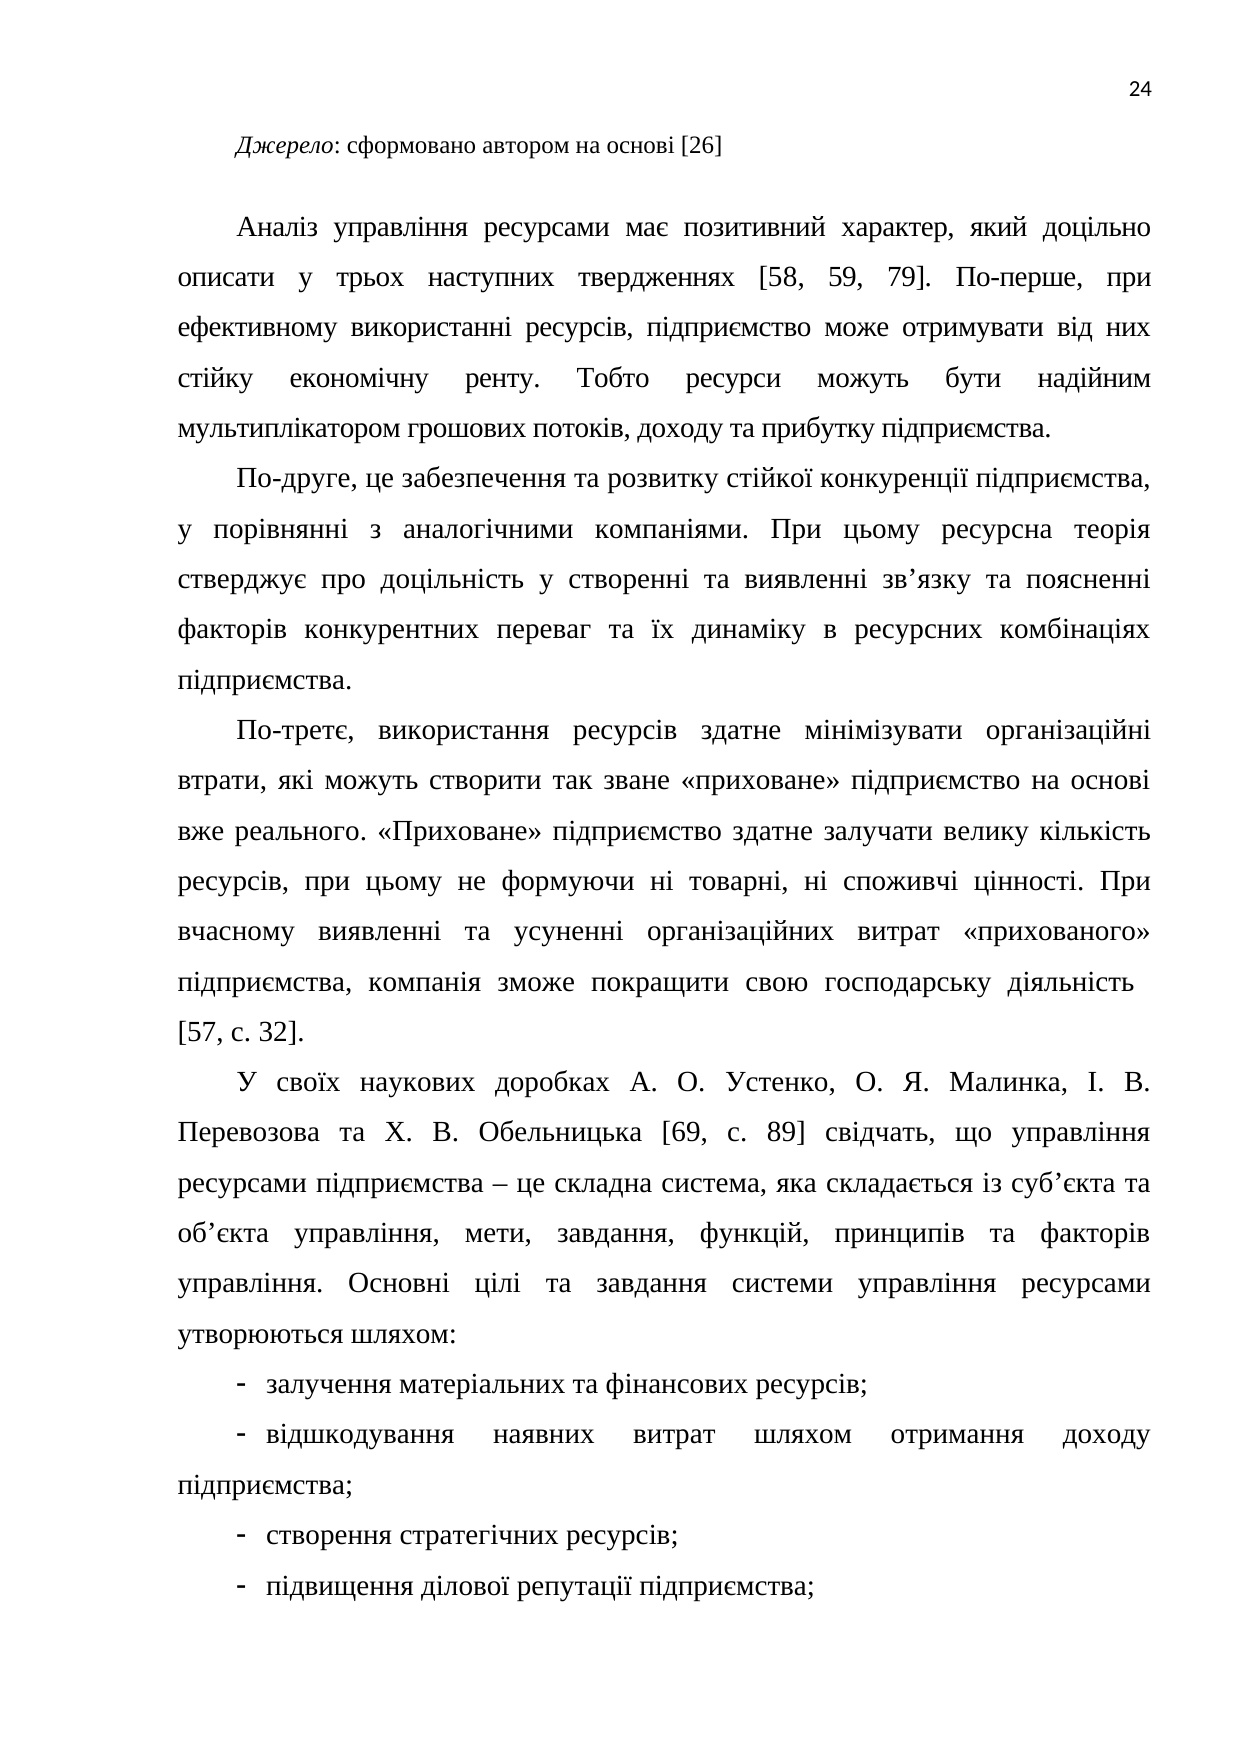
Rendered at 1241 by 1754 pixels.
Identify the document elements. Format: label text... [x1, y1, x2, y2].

list По-третє, використання ресурсів здатне мінімізувати організаційні втрати, які можуть створити так зване «приховане» підприємство на основі вже реального. «Приховане» підприємство здатне залучати велику кількість ресурсів, при цьому не формуючи ні товарні, ні споживчі цінності. При вчасному виявленні та усуненні організаційних витрат «прихованого» підприємства, компанія зможе покращити свою господарську діяльність [57, с. 32]. [177, 712, 1152, 1047]
list відшкодування наявних витрат шляхом отримання доходу підприємства; [177, 1417, 1152, 1501]
list У своїх наукових доробках А. О. Устенко, О. Я. Малинка, І. В. Перевозова та Х. В. Обельницька [69, с. 89] свідчать, що управління ресурсами підприємства – це складна система, яка складається із суб’єкта та об’єкта управління, мети, завдання, функцій, принципів та факторів управління. Основні цілі та завдання системи управління ресурсами утворюються шляхом: [177, 1064, 1152, 1349]
list створення стратегічних ресурсів; [177, 1517, 1152, 1551]
list Аналіз управління ресурсами має позитивний характер, який доцільно описати у трьох наступних твердженнях [58, 59, 79]. По-перше, при ефективному використанні ресурсів, підприємство може отримувати від них стійку економічну ренту. Тобто ресурси можуть бути надійним мультиплікатором грошових потоків, доходу та прибутку підприємства. [177, 209, 1152, 444]
list підвищення ділової репутації підприємства; [177, 1568, 1152, 1601]
list По-друге, це забезпечення та розвитку стійкої конкуренції підприємства, у порівнянні з аналогічними компаніями. При цьому ресурсна теорія стверджує про доцільність у створенні та виявленні зв’язку та поясненні факторів конкурентних переваг та їх динаміку в ресурсних комбінаціях підприємства. [177, 461, 1152, 695]
text Джерело: сформовано автором на основі [26] [177, 130, 1152, 159]
list залучення матеріальних та фінансових ресурсів; [177, 1366, 1152, 1400]
